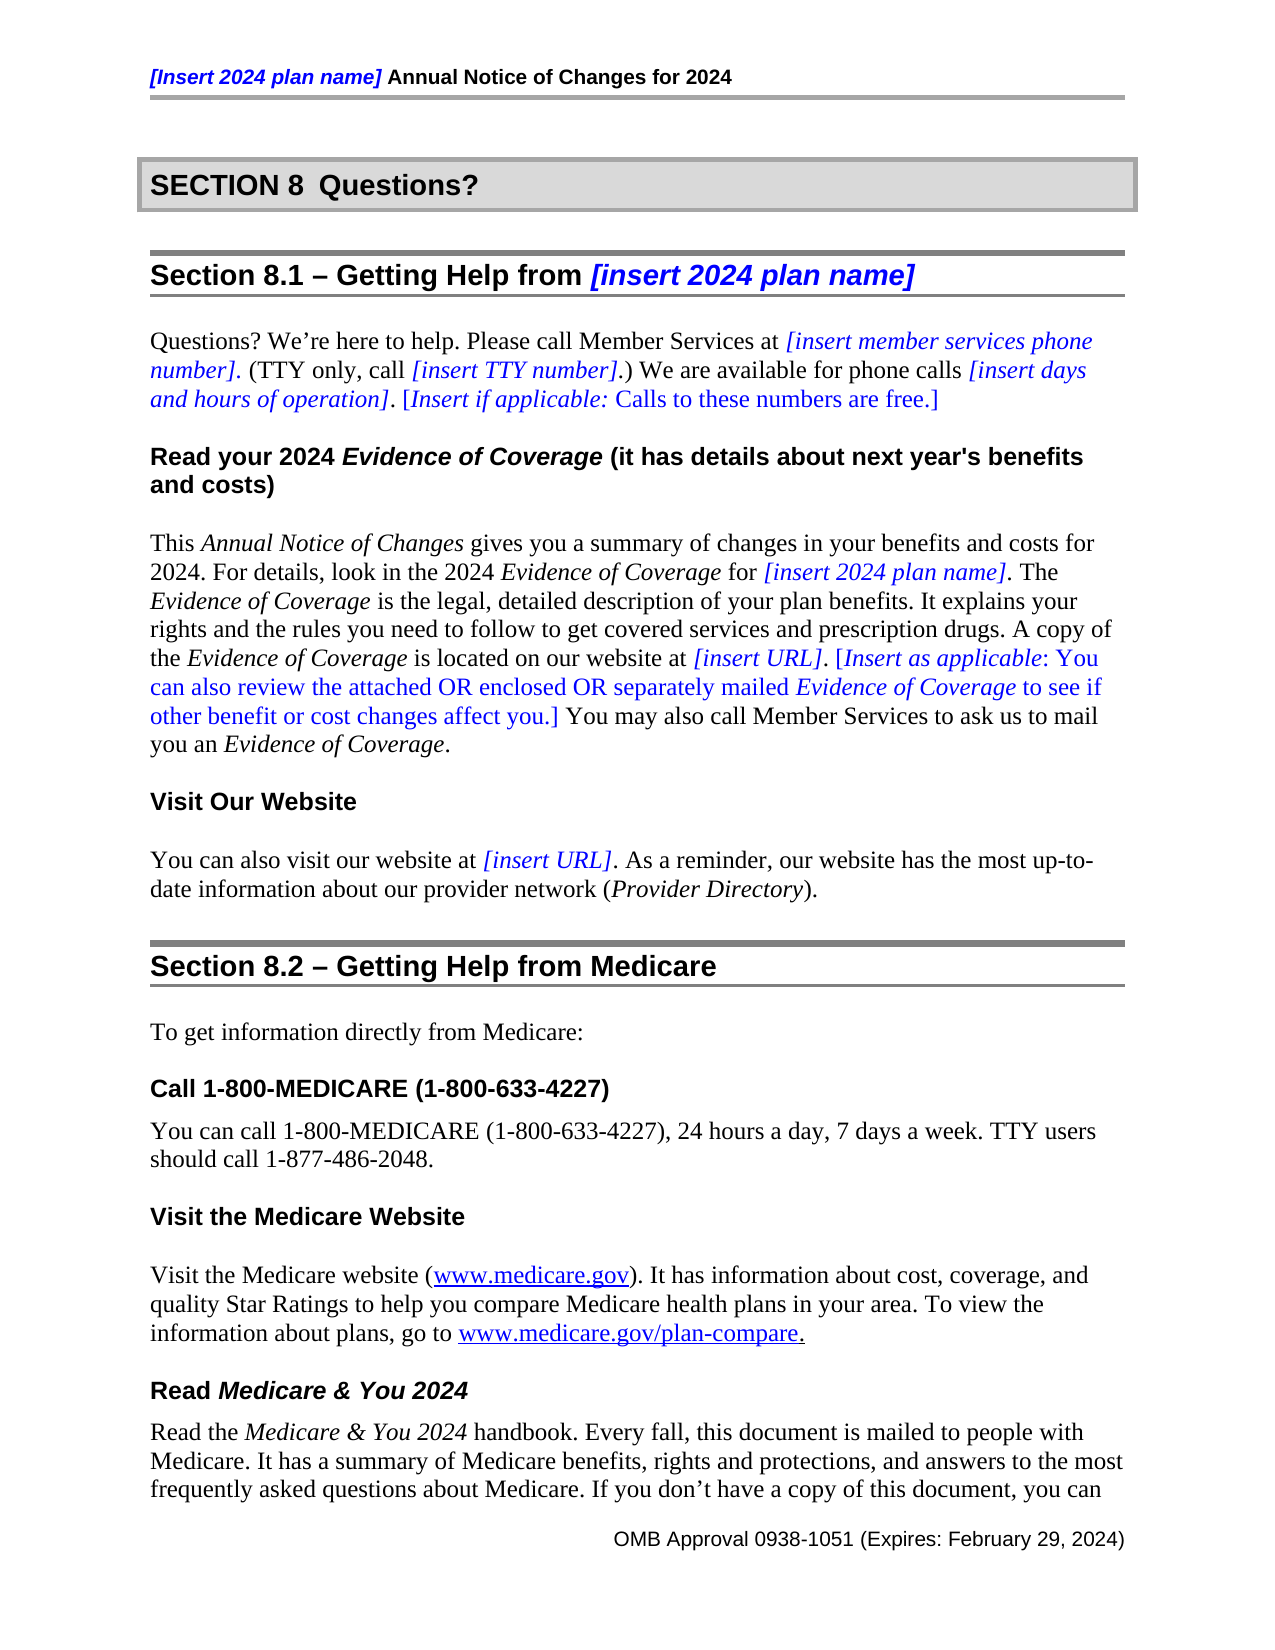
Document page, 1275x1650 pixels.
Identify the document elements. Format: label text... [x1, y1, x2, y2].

subtitle SECTION 8 Questions? [142, 162, 1133, 208]
subtitle Read Medicare & You 2024 [150, 1376, 1125, 1404]
subtitle Visit Our Website [150, 787, 1125, 816]
subtitle Call 1-800-MEDICARE (1-800-633-4227) [150, 1074, 1125, 1103]
subtitle You can call 1-800-MEDICARE (1-800-633-4227), 24 hours a day, 7 days a week. TTY users should call 1-877-486-2048. [150, 1116, 1134, 1173]
subtitle Read your 2024 Evidence of Coverage (it has details about next year's benefits and costs) [150, 442, 1125, 499]
subtitle Visit the Medicare Website [150, 1202, 1125, 1231]
subtitle To get information directly from Medicare: [150, 1017, 1125, 1045]
subtitle Section 8.1 – Getting Help from [insert 2024 plan name] [150, 256, 1125, 294]
text This Annual Notice of Changes gives you a summary of changes in your benefits and costs for 2024. For details, look in the 2024 Evidence of Coverage for [insert 2024 plan name]. The Evidence of Coverage is the legal, detailed description of your plan benefits. It explains your rights and the rules you need to follow to get covered services and prescription drugs. A copy of the Evidence of Coverage is located on our website at [insert URL]. [Insert as applicable: You can also review the attached OR enclosed OR separately mailed Evidence of Coverage to see if other benefit or cost changes affect you.] You may also call Member Services to ask us to mail you an Evidence of Coverage. [150, 528, 1125, 758]
text You can also visit our website at [insert URL]. As a reminder, our website has the most up-to-date information about our provider network (Provider Directory). [150, 845, 1125, 903]
text Visit the Medicare website (www.medicare.gov). It has information about cost, coverage, and quality Star Ratings to help you compare Medicare health plans in your area. To view the information about plans, go to www.medicare.gov/plan-compare. [150, 1260, 1125, 1347]
subtitle Section 8.2 – Getting Help from Medicare [150, 947, 1125, 984]
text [150, 1417, 1125, 1503]
text Questions? We’re here to help. Please call Member Services at [insert member services phone number]. (TTY only, call [insert TTY number].) We are available for phone calls [insert days and hours of operation]. [Insert if applicable: Calls to these numbers are free.] [150, 326, 1125, 412]
